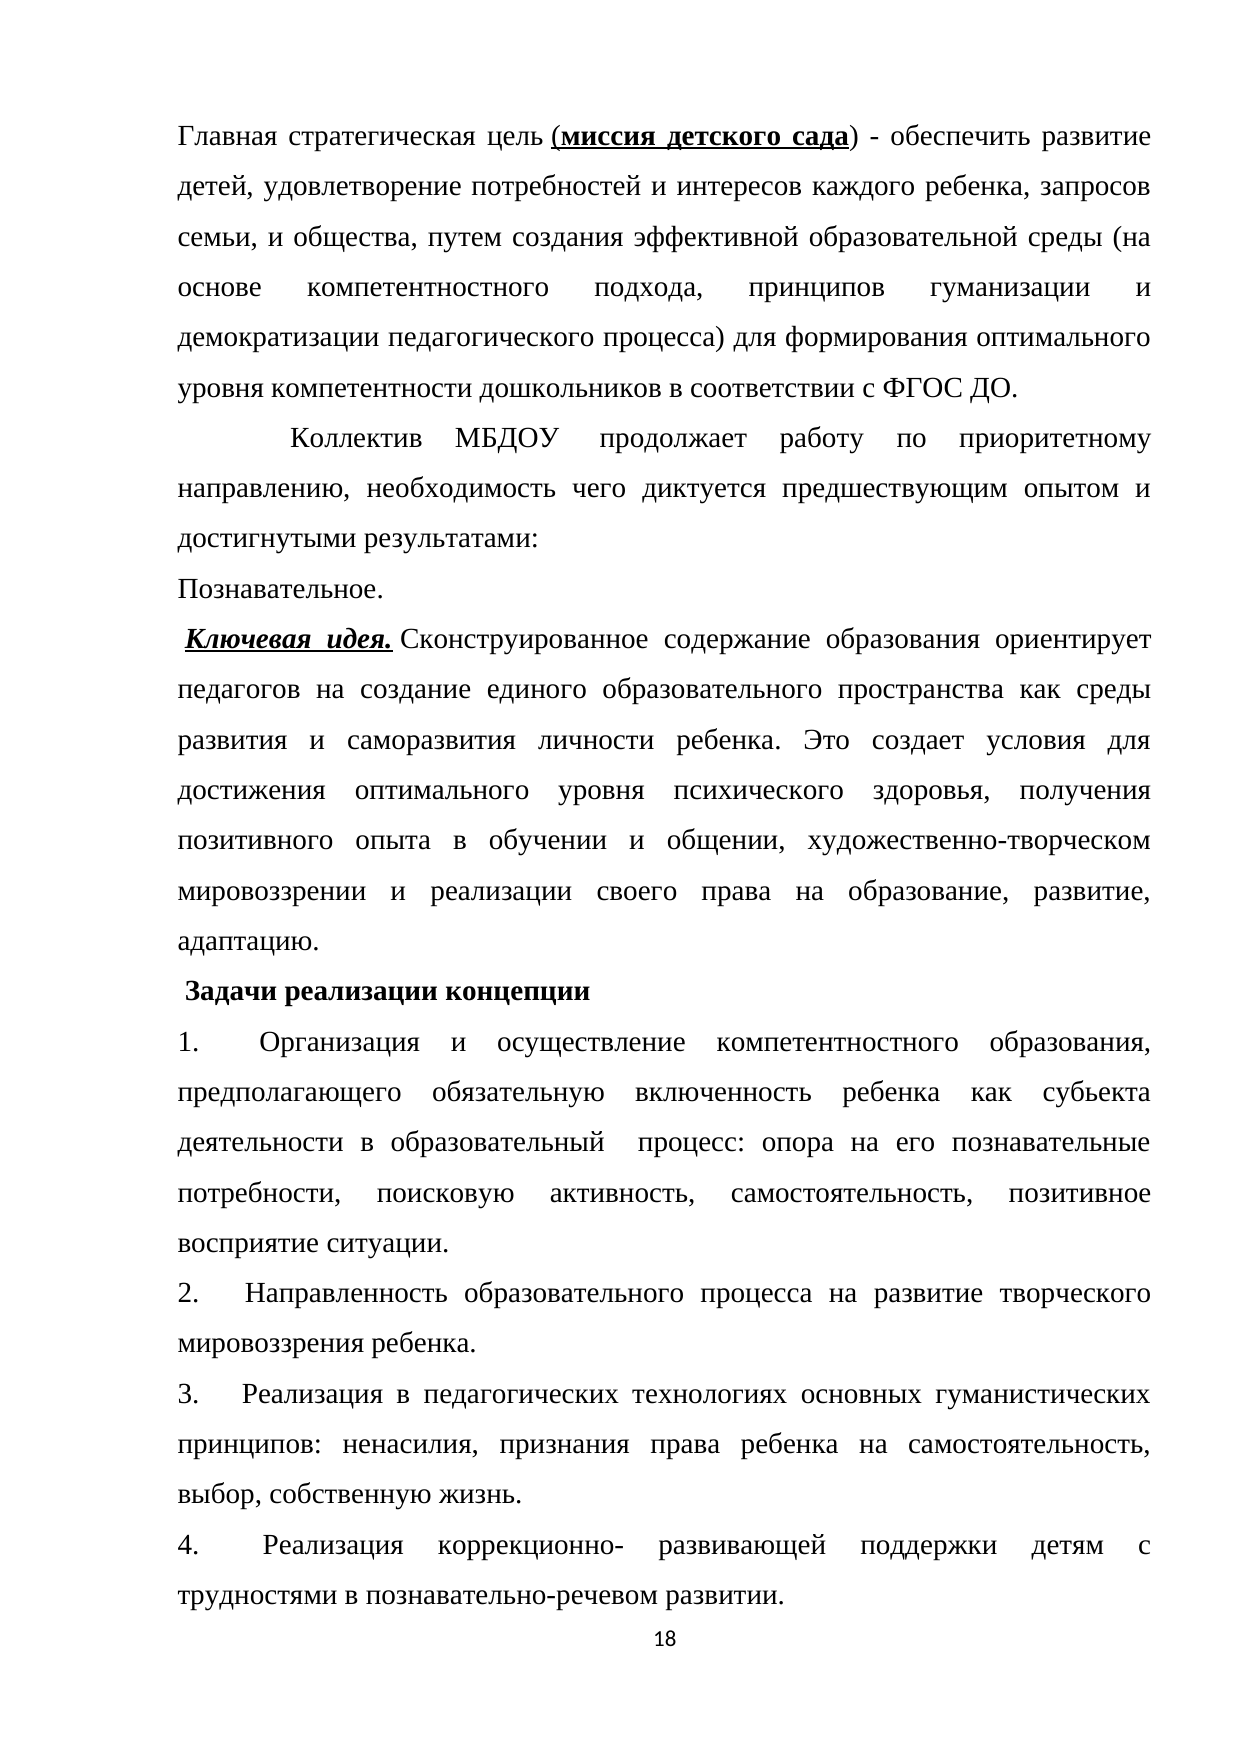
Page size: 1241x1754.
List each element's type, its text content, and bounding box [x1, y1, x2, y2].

text 2. Направленность образовательного процесса на развитие творческого мировоззрения ребенка. [177, 1275, 1152, 1359]
text Ключевая идея. Сконструированное содержание образования ориентирует педагогов на создание единого образовательного пространства как среды развития и саморазвития личности ребенка. Это создает условия для достижения оптимального уровня психического здоровья, получения позитивного опыта в обучении и общении, художественно-творческом мировоззрении и реализации своего права на образование, развитие, адаптацию. [177, 621, 1152, 957]
text Познавательное. [177, 571, 1152, 604]
text Коллектив МБДОУ продолжает работу по приоритетному направлению, необходимость чего диктуется предшествующим опытом и достигнутыми результатами: [177, 420, 1152, 554]
text 4. Реализация коррекционно- развивающей поддержки детям с трудностями в познавательно-речевом развитии. [177, 1527, 1152, 1611]
text 3. Реализация в педагогических технологиях основных гуманистических принципов: ненасилия, признания права ребенка на самостоятельность, выбор, собственную жизнь. [177, 1376, 1152, 1510]
text Главная стратегическая цель (миссия детского сада) - обеспечить развитие детей, удовлетворение потребностей и интересов каждого ребенка, запросов семьи, и общества, путем создания эффективной образовательной среды (на основе компетентностного подхода, принципов гуманизации и демократизации педагогического процесса) для формирования оптимального уровня компетентности дошкольников в соответствии с ФГОС ДО. [177, 118, 1152, 403]
text Задачи реализации концепции [177, 973, 1152, 1007]
text 1. Организация и осуществление компетентностного образования, предполагающего обязательную включенность ребенка как субьекта деятельности в образовательный процесс: опора на его познавательные потребности, поисковую активность, самостоятельность, позитивное восприятие ситуации. [177, 1024, 1152, 1258]
